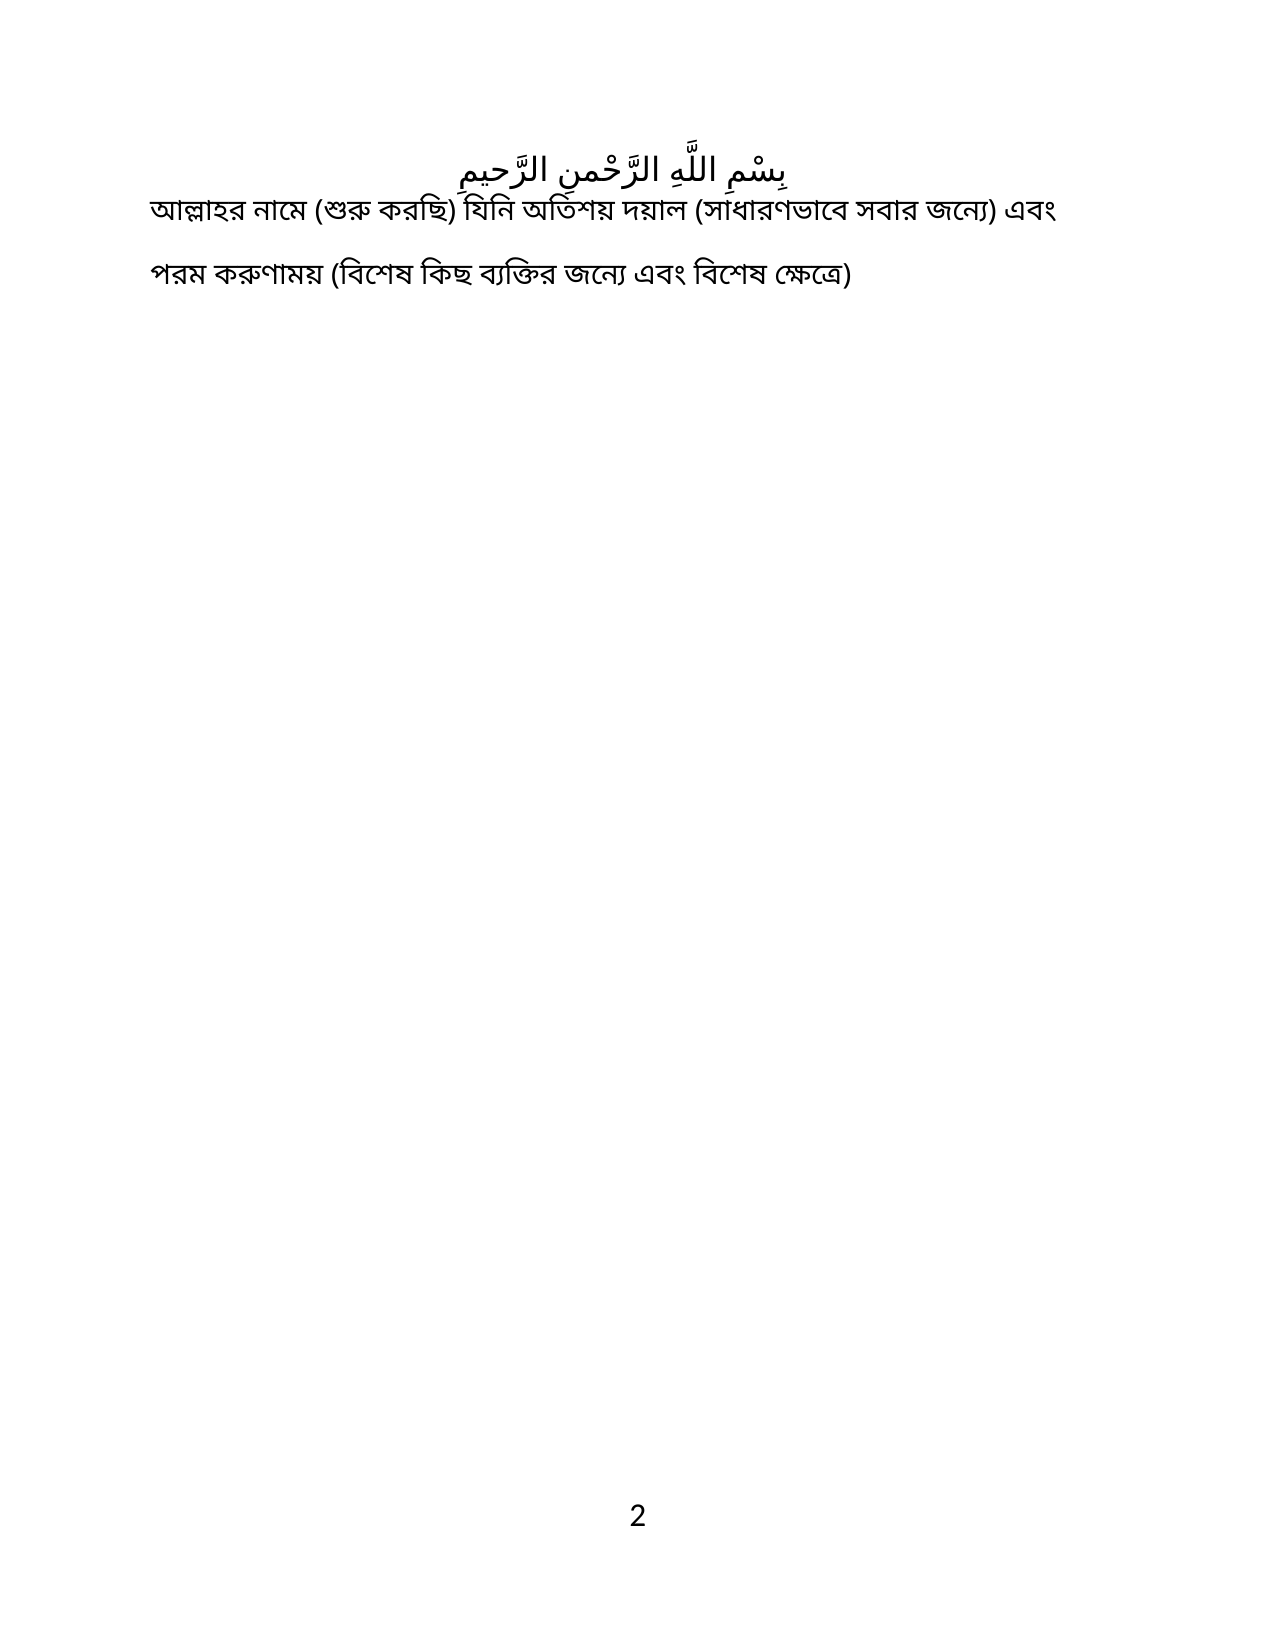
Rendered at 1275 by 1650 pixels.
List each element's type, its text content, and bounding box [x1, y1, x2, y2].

text بِسْمِ اللَّهِ الرَّحْمنِ الرَّحيمِ [150, 150, 1125, 189]
text আল্লাহর নামে (শুরু করছি) যিনি অতিশয় দয়াল (সাধারণভাবে সবার জন্যে) এবং [150, 189, 1125, 232]
text পরম করুণাময় (বিশেষ কিছ ব্যক্তির জন্যে এবং বিশেষ ক্ষেত্রে) [150, 253, 1125, 296]
